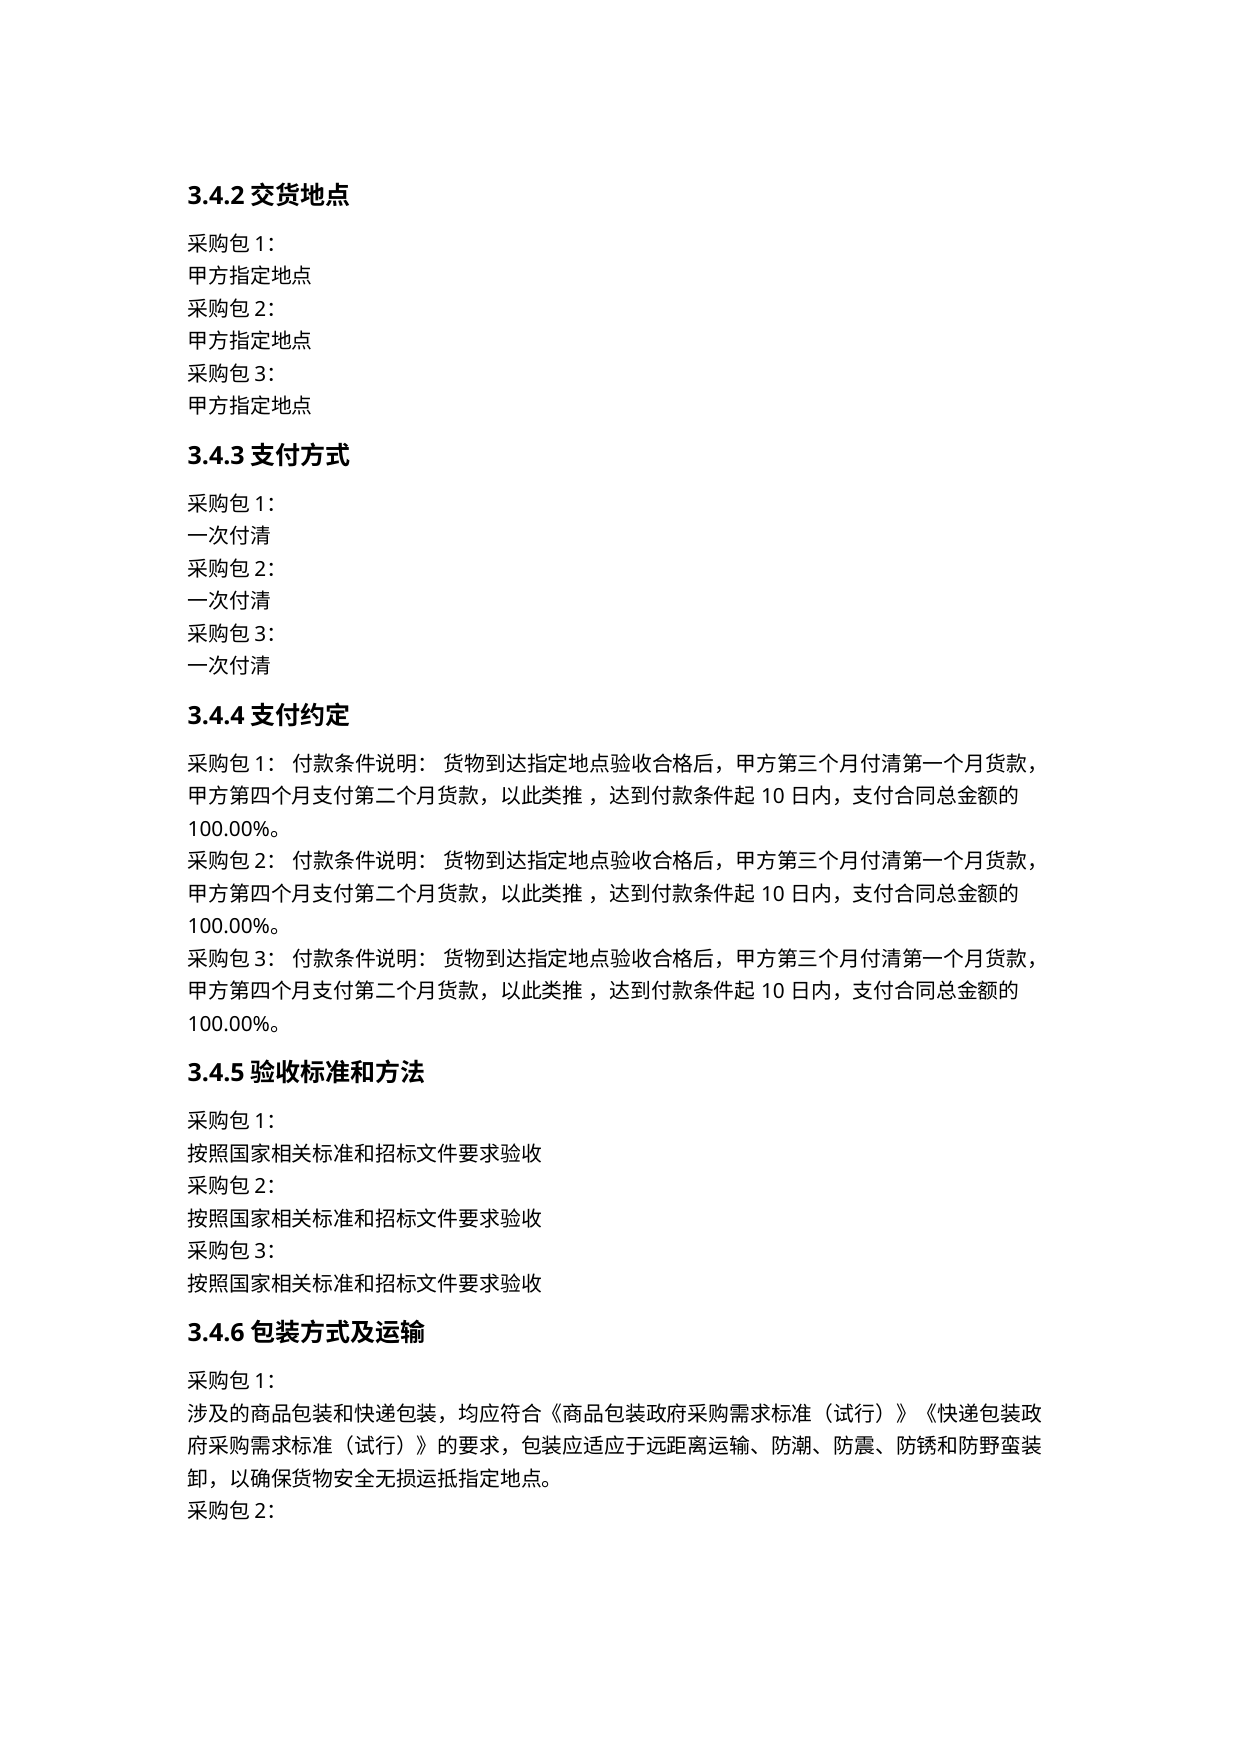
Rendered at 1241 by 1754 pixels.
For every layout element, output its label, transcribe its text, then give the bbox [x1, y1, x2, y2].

text 采购包1： [187, 1104, 1053, 1137]
text 甲方指定地点 [187, 389, 1053, 422]
text 3.4.2交货地点 [187, 162, 1053, 227]
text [187, 1397, 1053, 1494]
text 一次付清 [187, 584, 1053, 617]
text 采购包1： [187, 1364, 1053, 1397]
text 3.4.4支付约定 [187, 682, 1053, 747]
text 采购包2： 付款条件说明： 货物到达指定地点验收合格后，甲方第三个月付清第一个月货款，甲方第四个月支付第二个月货款，以此类推 ，达到付款条件起 10 日内，支付合同总金额的 100.00%。 [187, 844, 1053, 942]
text 一次付清 [187, 519, 1053, 552]
text 采购包1： [187, 227, 1053, 259]
text 采购包3： [187, 357, 1053, 389]
text 3.4.3支付方式 [187, 422, 1053, 487]
text 3.4.6包装方式及运输 [187, 1299, 1053, 1364]
text 采购包3： 付款条件说明： 货物到达指定地点验收合格后，甲方第三个月付清第一个月货款，甲方第四个月支付第二个月货款，以此类推 ，达到付款条件起 10 日内，支付合同总金额的 100.00%。 [187, 942, 1053, 1039]
text 采购包2： [187, 552, 1053, 584]
text 按照国家相关标准和招标文件要求验收 [187, 1267, 1053, 1299]
text 按照国家相关标准和招标文件要求验收 [187, 1202, 1053, 1234]
text 采购包1： 付款条件说明： 货物到达指定地点验收合格后，甲方第三个月付清第一个月货款，甲方第四个月支付第二个月货款，以此类推 ，达到付款条件起 10 日内，支付合同总金额的 100.00%。 [187, 747, 1053, 844]
text 采购包3： [187, 617, 1053, 649]
text 采购包2： [187, 1169, 1053, 1202]
text 采购包1： [187, 487, 1053, 519]
text 按照国家相关标准和招标文件要求验收 [187, 1137, 1053, 1169]
text 甲方指定地点 [187, 259, 1053, 292]
text 采购包2： [187, 292, 1053, 324]
text 采购包2： [187, 1494, 1053, 1527]
text 采购包3： [187, 1234, 1053, 1267]
text 甲方指定地点 [187, 324, 1053, 357]
text 一次付清 [187, 649, 1053, 682]
text 3.4.5验收标准和方法 [187, 1039, 1053, 1104]
